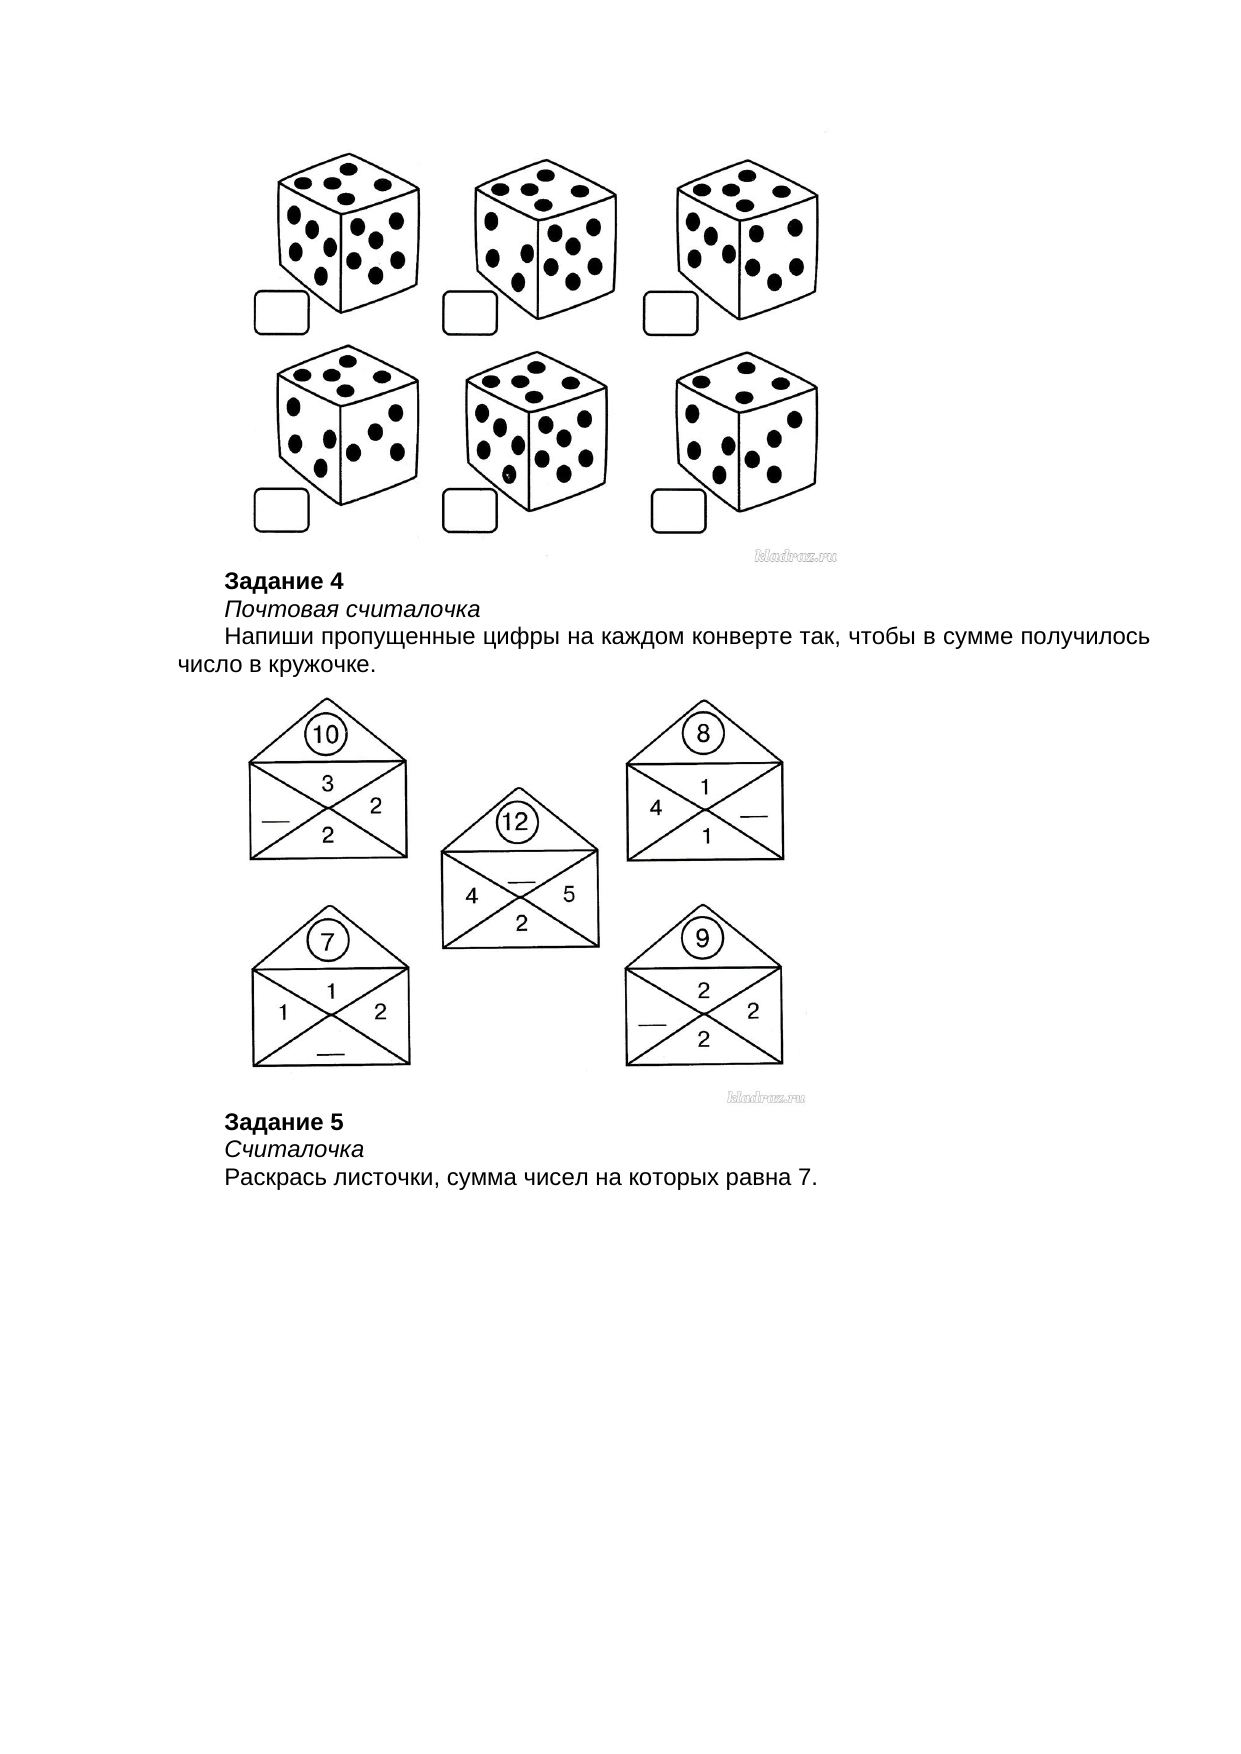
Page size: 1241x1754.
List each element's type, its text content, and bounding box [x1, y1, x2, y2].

text Задание 4 [177, 567, 1152, 594]
picture [224, 118, 839, 567]
text Считалочка [177, 1135, 1152, 1163]
text Раскрась листочки, сумма чисел на которых равна 7. [177, 1163, 1152, 1190]
text Напиши пропущенные цифры на каждом конверте так, чтобы в сумме получилось число в кружочке. [177, 622, 1152, 677]
picture [224, 677, 807, 1108]
text Задание 5 [177, 1108, 1152, 1135]
text Почтовая считалочка [177, 594, 1152, 622]
